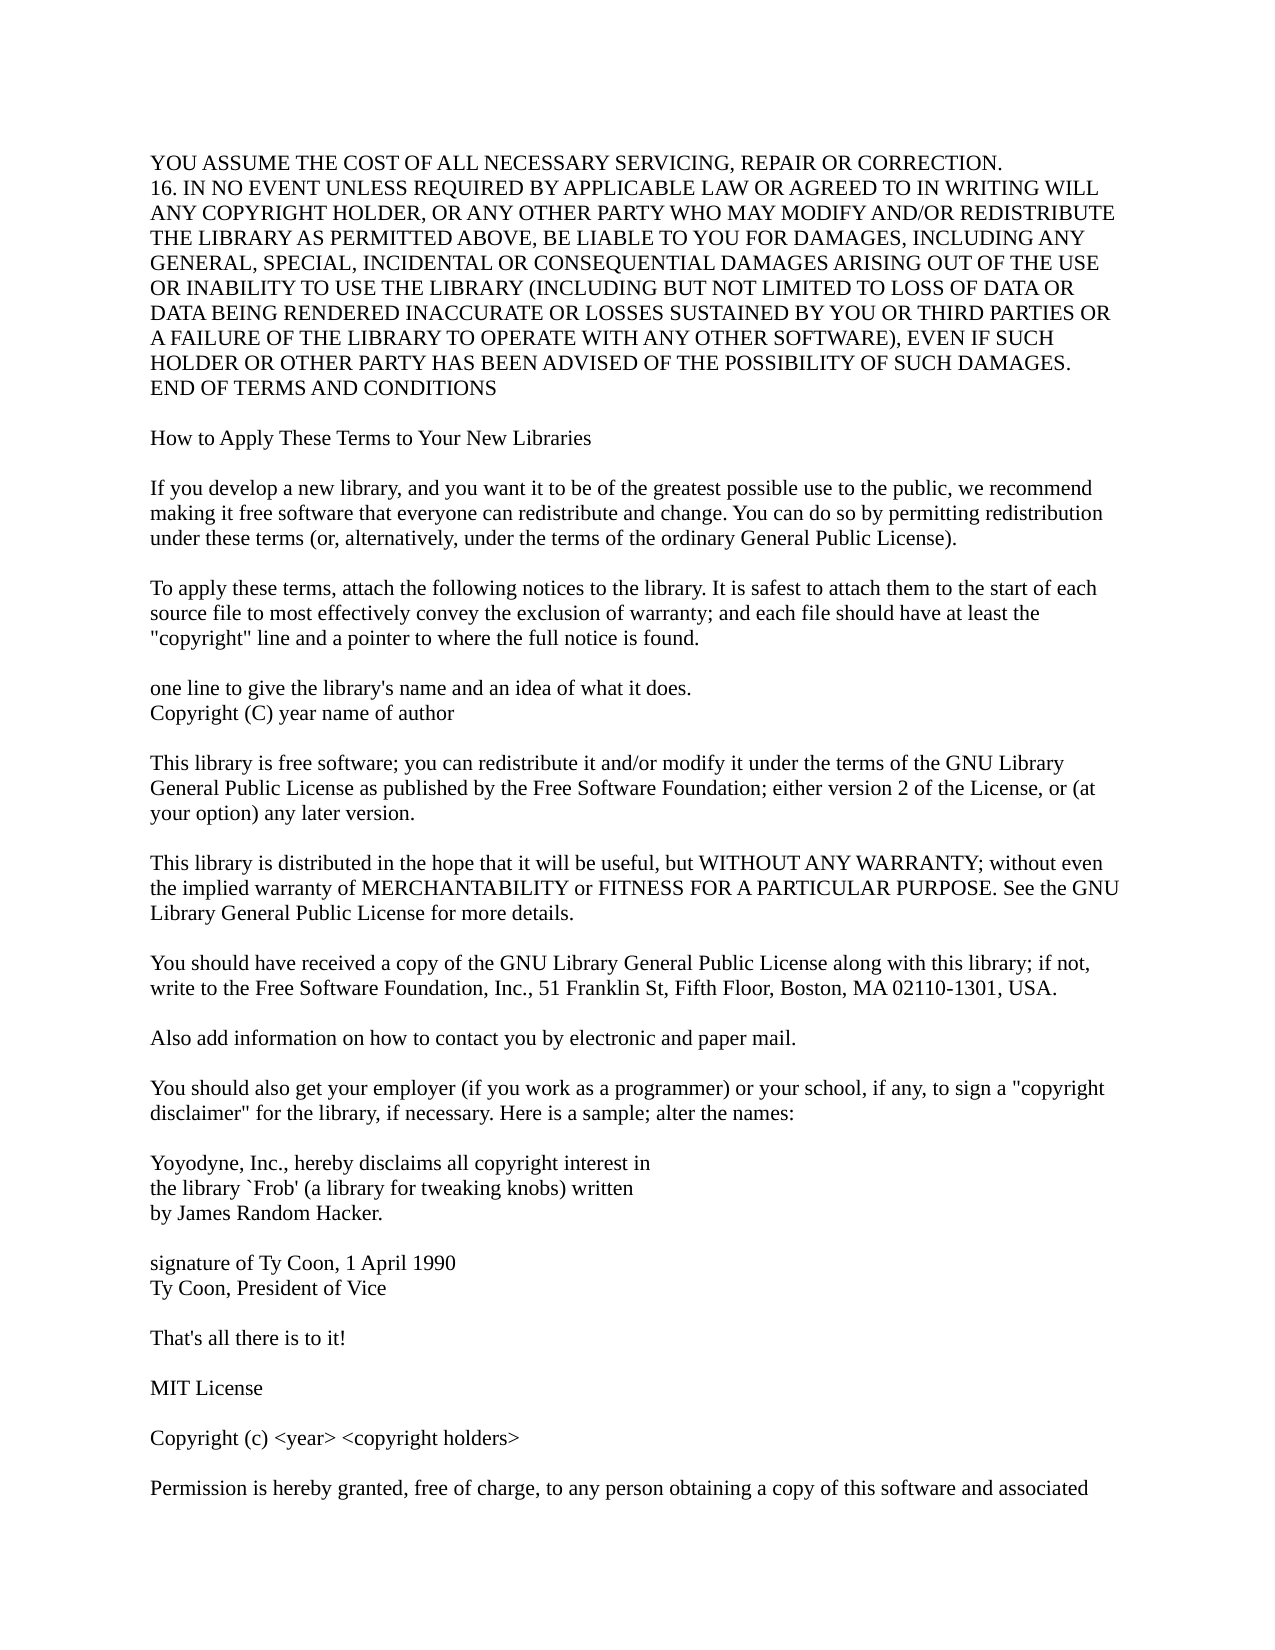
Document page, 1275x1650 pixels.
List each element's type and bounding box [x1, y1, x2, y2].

text [150, 150, 1125, 1500]
